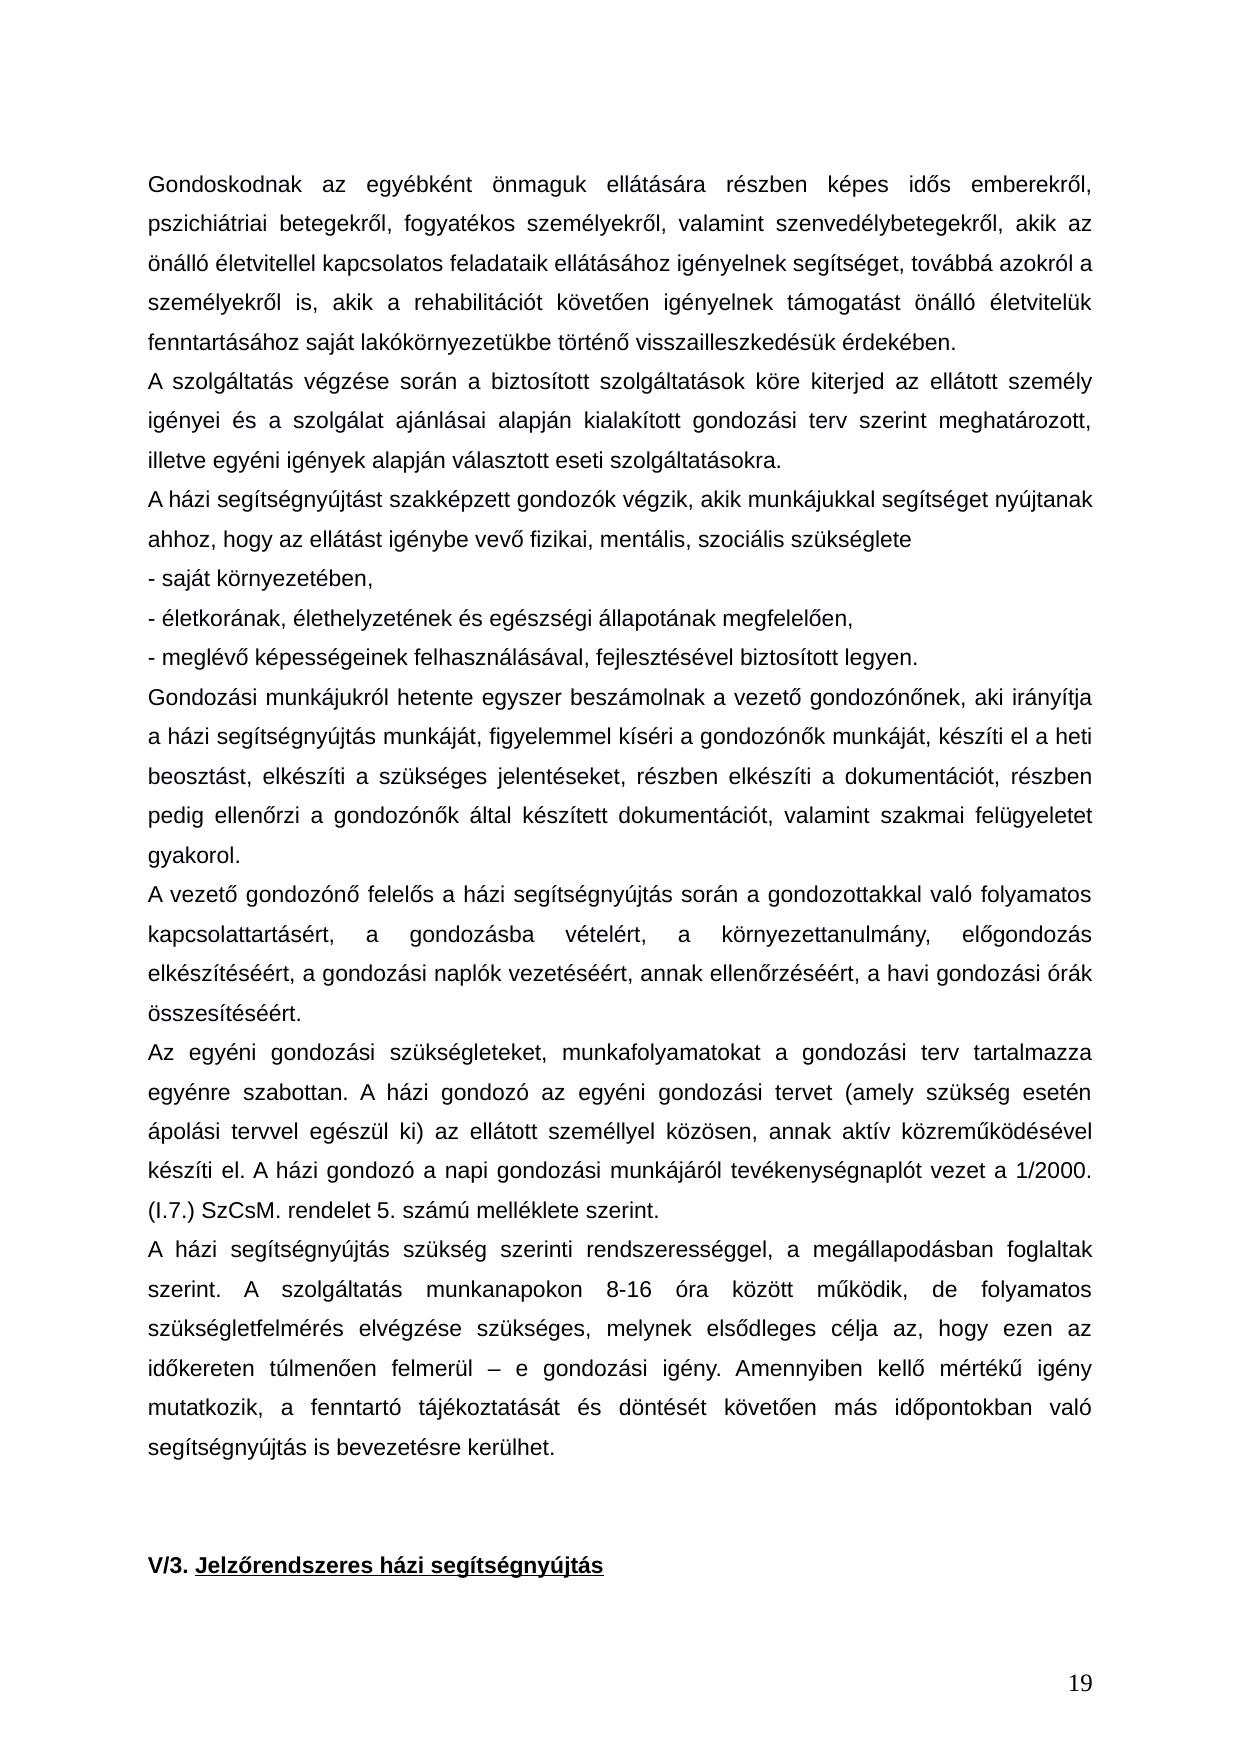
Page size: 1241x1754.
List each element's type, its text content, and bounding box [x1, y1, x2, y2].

text - saját környezetében, [148, 565, 1093, 592]
text A szolgáltatás végzése során a biztosított szolgáltatások köre kiterjed az ellátott személy igényei és a szolgálat ajánlásai alapján kialakított gondozási terv szerint meghatározott, illetve egyéni igények alapján választott eseti szolgáltatásokra. [148, 368, 1093, 473]
text A házi segítségnyújtás szükség szerinti rendszerességgel, a megállapodásban foglaltak szerint. A szolgáltatás munkanapokon 8-16 óra között működik, de folyamatos szükségletfelmérés elvégzése szükséges, melynek elsődleges célja az, hogy ezen az időkereten túlmenően felmerül – e gondozási igény. Amennyiben kellő mértékű igény mutatkozik, a fenntartó tájékoztatását és döntését követően más időpontokban való segítségnyújtás is bevezetésre kerülhet. [148, 1236, 1093, 1460]
text A vezető gondozónő felelős a házi segítségnyújtás során a gondozottakkal való folyamatos kapcsolattartásért, a gondozásba vételért, a környezettanulmány, előgondozás elkészítéséért, a gondozási naplók vezetéséért, annak ellenőrzéséért, a havi gondozási órák összesítéséért. [148, 881, 1093, 1026]
text Gondoskodnak az egyébként önmaguk ellátására részben képes idős emberekről, pszichiátriai betegekről, fogyatékos személyekről, valamint szenvedélybetegekről, akik az önálló életvitellel kapcsolatos feladataik ellátásához igényelnek segítséget, továbbá azokról a személyekről is, akik a rehabilitációt követően igényelnek támogatást önálló életvitelük fenntartásához saját lakókörnyezetükbe történő visszailleszkedésük érdekében. [148, 171, 1093, 355]
text - meglévő képességeinek felhasználásával, fejlesztésével biztosított legyen. [148, 644, 1093, 671]
text V/3. Jelzőrendszeres házi segítségnyújtás [148, 1552, 1093, 1579]
text A házi segítségnyújtást szakképzett gondozók végzik, akik munkájukkal segítséget nyújtanak ahhoz, hogy az ellátást igénybe vevő fizikai, mentális, szociális szükséglete [148, 486, 1093, 552]
text Az egyéni gondozási szükségleteket, munkafolyamatokat a gondozási terv tartalmazza egyénre szabottan. A házi gondozó az egyéni gondozási tervet (amely szükség esetén ápolási tervvel egészül ki) az ellátott személlyel közösen, annak aktív közreműködésével készíti el. A házi gondozó a napi gondozási munkájáról tevékenységnaplót vezet a 1/2000. (I.7.) SzCsM. rendelet 5. számú melléklete szerint. [148, 1039, 1093, 1223]
text Gondozási munkájukról hetente egyszer beszámolnak a vezető gondozónőnek, aki irányítja a házi segítségnyújtás munkáját, figyelemmel kíséri a gondozónők munkáját, készíti el a heti beosztást, elkészíti a szükséges jelentéseket, részben elkészíti a dokumentációt, részben pedig ellenőrzi a gondozónők által készített dokumentációt, valamint szakmai felügyeletet gyakorol. [148, 684, 1093, 868]
text - életkorának, élethelyzetének és egészségi állapotának megfelelően, [148, 605, 1093, 631]
